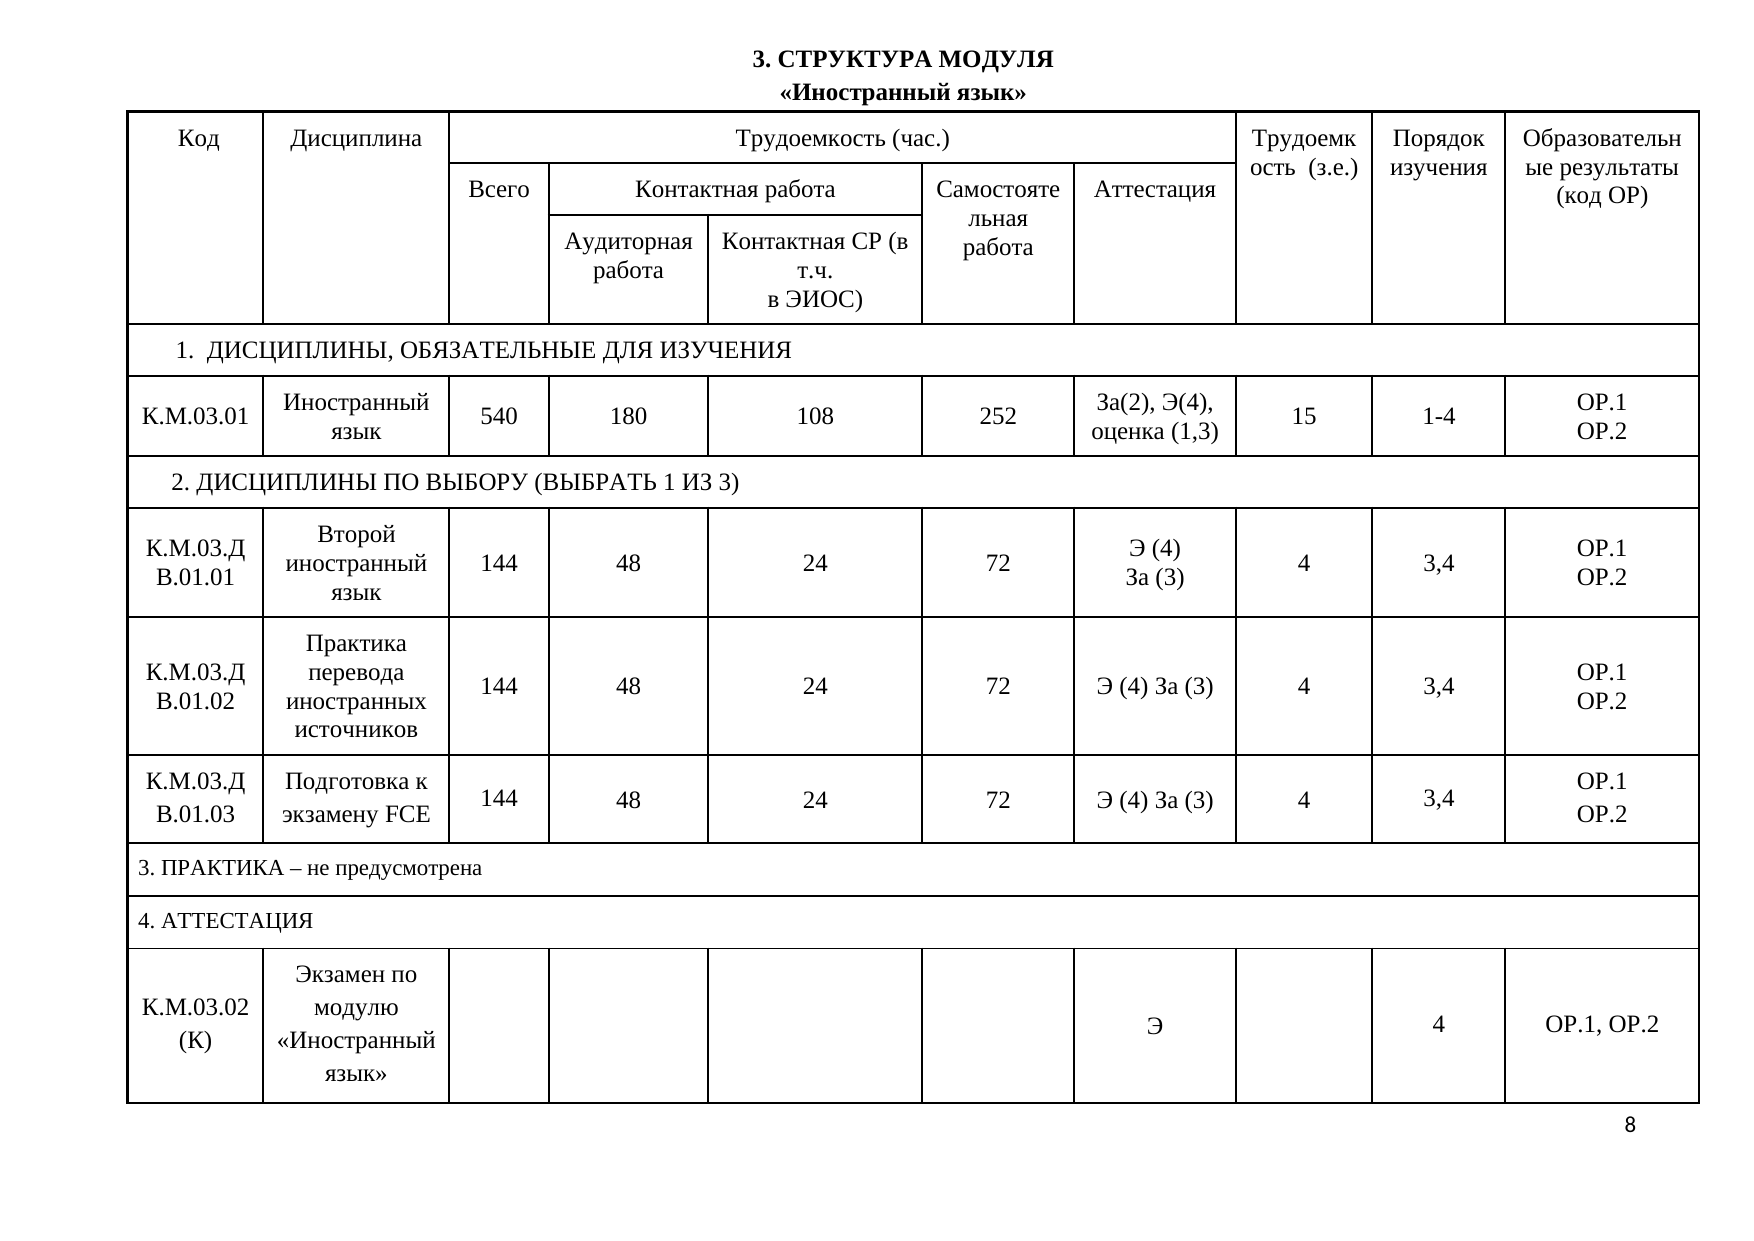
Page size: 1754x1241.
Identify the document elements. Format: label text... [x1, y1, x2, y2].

table_cell 72 [923, 618, 1073, 754]
table_cell 4 [1237, 618, 1371, 754]
table_cell 1-4 [1373, 377, 1504, 455]
table_cell [550, 949, 707, 1102]
table_cell Э [1075, 949, 1235, 1102]
table_cell Второй иностранный язык [264, 509, 448, 616]
table_cell 144 [450, 618, 548, 754]
table_cell К.М.03.ДВ.01.03 [129, 756, 262, 842]
table_cell 4 [1237, 509, 1371, 616]
table_cell 144 [450, 756, 548, 842]
table_header Дисциплина [264, 113, 448, 323]
table_cell [1237, 949, 1371, 1102]
table_cell Э (4) За (3) [1075, 618, 1235, 754]
table_cell Практика перевода иностранных источников [264, 618, 448, 754]
table_cell Подготовка к экзамену FCE [264, 756, 448, 842]
table_cell ОР.1 ОР.2 [1506, 618, 1698, 754]
table_cell 3. ПРАКТИКА – не предусмотрена [129, 844, 1698, 895]
table_cell 3,4 [1373, 509, 1504, 616]
table_cell Контактная работа [550, 164, 921, 214]
table_cell Контактная СР (в т.ч. в ЭИОС) [709, 216, 921, 323]
table_cell 252 [923, 377, 1073, 455]
table_cell 3,4 [1373, 618, 1504, 754]
table_cell 24 [709, 509, 921, 616]
table_cell За(2), Э(4), оценка (1,3) [1075, 377, 1235, 455]
table_cell 4 [1373, 949, 1504, 1102]
table_header Трудоемкость (час.) [450, 113, 1235, 162]
table_cell ОР.1 ОР.2 [1506, 509, 1698, 616]
table_cell 3,4 [1373, 756, 1504, 842]
table_cell Иностранный язык [264, 377, 448, 455]
table_cell ОР.1 ОР.2 [1506, 756, 1698, 842]
table_cell 24 [709, 756, 921, 842]
table_cell Э (4) За (3) [1075, 509, 1235, 616]
table_cell [923, 949, 1073, 1102]
table_cell 1. Дисциплины, обязательные для изучения [129, 325, 1698, 374]
table_cell 48 [550, 756, 707, 842]
table_cell 144 [450, 509, 548, 616]
table_cell 2. Дисциплины по выбору (выбрать 1 из 3) [129, 457, 1698, 507]
table_cell 4. АТТЕСТАЦИЯ [129, 897, 1698, 947]
table_cell 72 [923, 509, 1073, 616]
table_cell Аудиторная работа [550, 216, 707, 323]
table_header Код [129, 113, 262, 323]
table_cell К.М.03.01 [129, 377, 262, 455]
table_cell К.М.03.ДВ.01.01 [129, 509, 262, 616]
table_cell 180 [550, 377, 707, 455]
table_cell [450, 949, 548, 1102]
table_cell 15 [1237, 377, 1371, 455]
table_cell 24 [709, 618, 921, 754]
table_cell 72 [923, 756, 1073, 842]
table_cell Самостоятельная работа [923, 164, 1073, 323]
table_cell 540 [450, 377, 548, 455]
table_cell 48 [550, 618, 707, 754]
table_cell [709, 949, 921, 1102]
table_header Образовательные результаты (код ОР) [1506, 113, 1698, 323]
table_cell Э (4) За (3) [1075, 756, 1235, 842]
table_cell К.М.03.ДВ.01.02 [129, 618, 262, 754]
table_cell 108 [709, 377, 921, 455]
text «Иностранный язык» [170, 77, 1636, 106]
text 3. СТРУКТУРА МОДУЛЯ [170, 44, 1636, 73]
table_cell 48 [550, 509, 707, 616]
table_cell 4 [1237, 756, 1371, 842]
table_header Трудоемкость (з.е.) [1237, 113, 1371, 323]
table_header Порядок изучения [1373, 113, 1504, 323]
table_cell Всего [450, 164, 548, 323]
table_cell К.М.03.02 (К) [129, 949, 262, 1102]
table_cell ОР.1 ОР.2 [1506, 377, 1698, 455]
table_cell Аттестация [1075, 164, 1235, 323]
table_cell Экзамен по модулю «Иностранный язык» [264, 949, 448, 1102]
table_cell ОР.1, ОР.2 [1506, 949, 1698, 1102]
